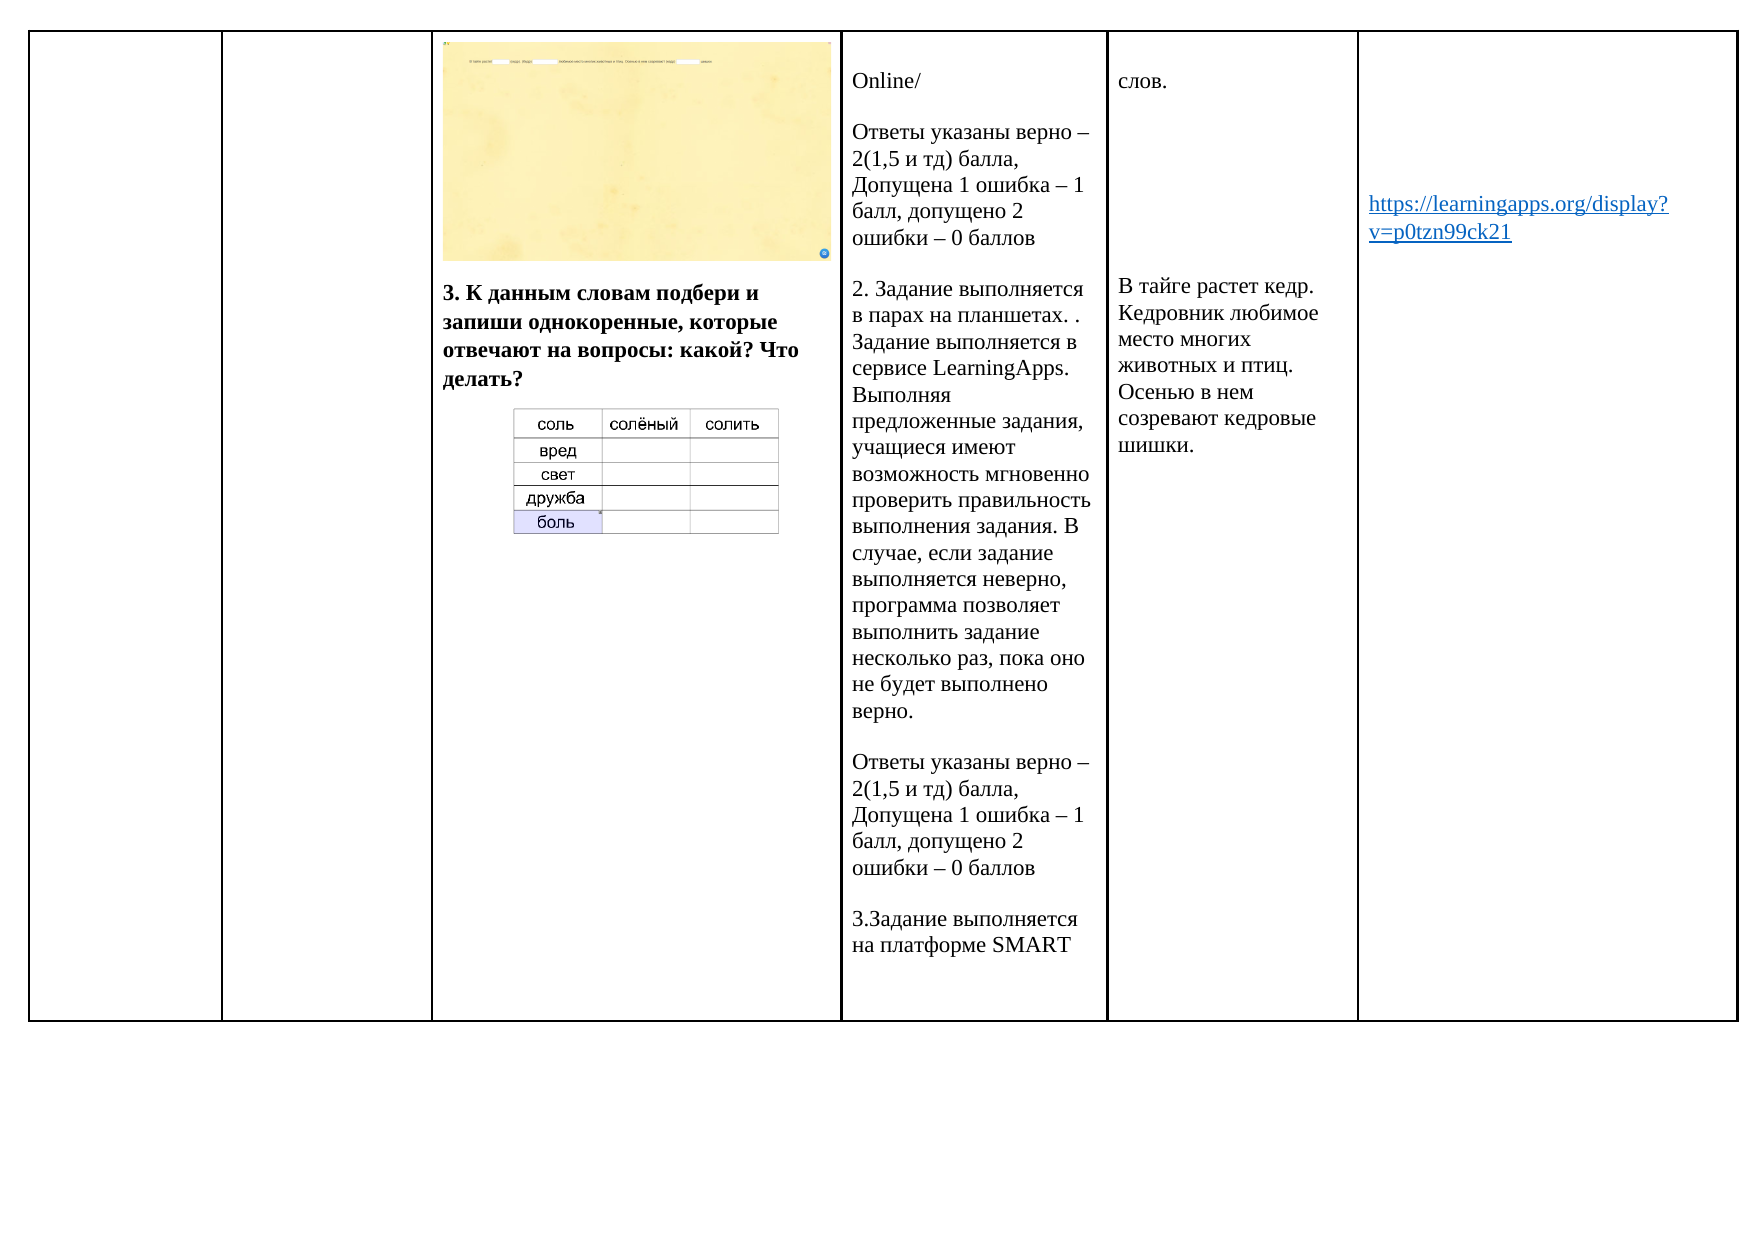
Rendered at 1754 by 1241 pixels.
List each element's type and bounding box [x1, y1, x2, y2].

table_cell [223, 32, 431, 1019]
table_cell [433, 32, 840, 1019]
table_cell [30, 32, 221, 1019]
table_cell [1359, 32, 1736, 1019]
picture [450, 395, 824, 547]
table_cell [843, 32, 1106, 1019]
picture [442, 42, 832, 261]
table_cell [1109, 32, 1357, 1019]
